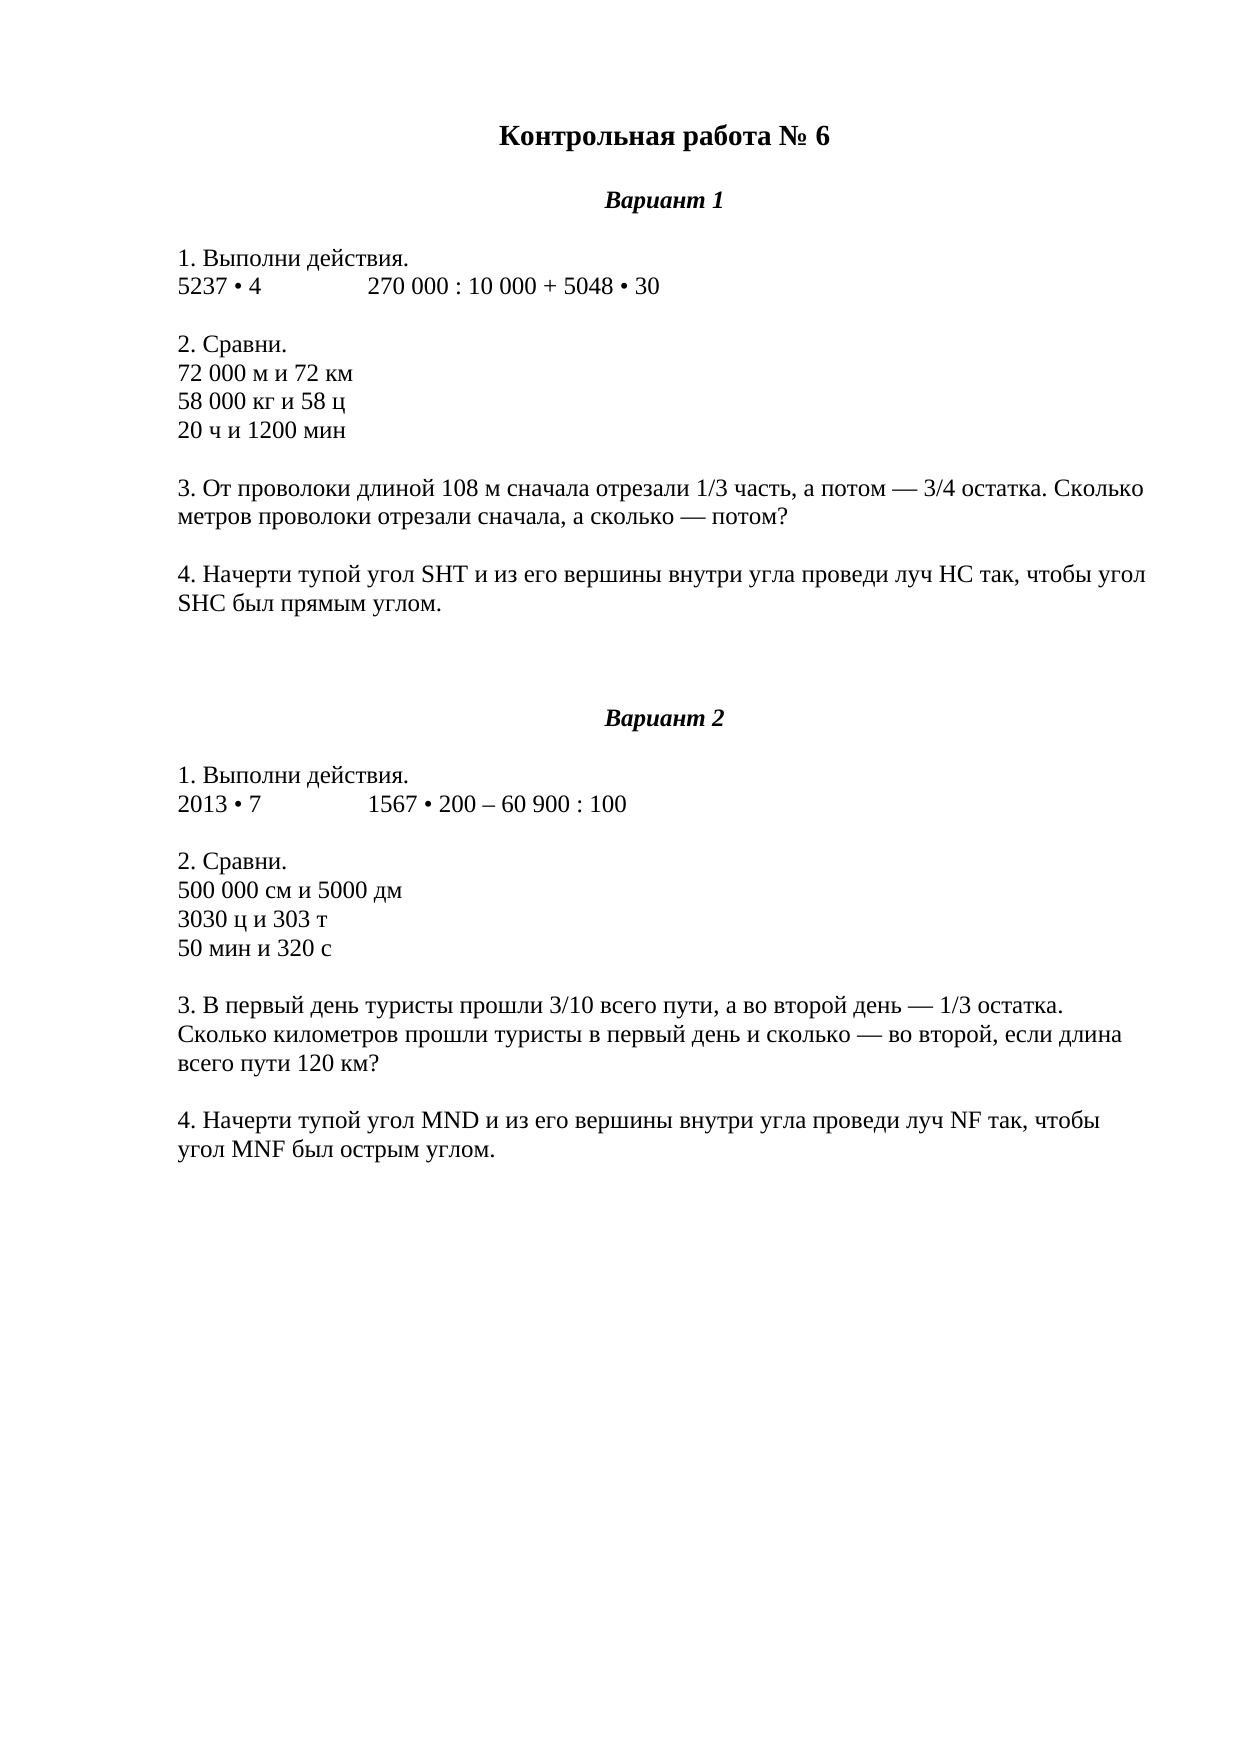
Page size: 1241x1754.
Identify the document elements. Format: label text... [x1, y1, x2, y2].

text 2013 • 7 1567 • 200 – 60 900 : 100 [177, 789, 1152, 818]
text 3. В первый день туристы прошли 3/10 всего пути, а во второй день — 1/3 остатка. Сколько километров прошли туристы в первый день и сколько — во второй, если длина всего пути 120 км? [177, 990, 1152, 1076]
text 58 000 кг и 58 ц [177, 386, 1152, 415]
text 2. Сравни. [177, 329, 1152, 358]
text 2. Сравни. [177, 846, 1152, 875]
text 4. Начерти тупой угол MND и из его вершины внутри угла проведи луч NF так, чтобы угол MNF был острым углом. [177, 1105, 1152, 1163]
text Контрольная работа № 6 [177, 118, 1152, 152]
text 3030 ц и 303 т [177, 904, 1152, 933]
text 1. Выполни действия. [177, 760, 1152, 789]
text 500 000 см и 5000 дм [177, 875, 1152, 904]
text 5237 • 4 270 000 : 10 000 + 5048 • 30 [177, 271, 1152, 300]
text Вариант 2 [177, 703, 1152, 731]
text 50 мин и 320 с [177, 933, 1152, 961]
text Вариант 1 [177, 185, 1152, 214]
text 72 000 м и 72 км [177, 358, 1152, 386]
text 1. Выполни действия. [177, 243, 1152, 271]
text 4. Начерти тупой угол SHT и из его вершины внутри угла проведи луч HC так, чтобы угол SHC был прямым углом. [177, 559, 1152, 616]
text 20 ч и 1200 мин [177, 415, 1152, 444]
text 3. От проволоки длиной 108 м сначала отрезали 1/3 часть, а потом — 3/4 остатка. Сколько метров проволоки отрезали сначала, а сколько — потом? [177, 473, 1152, 530]
